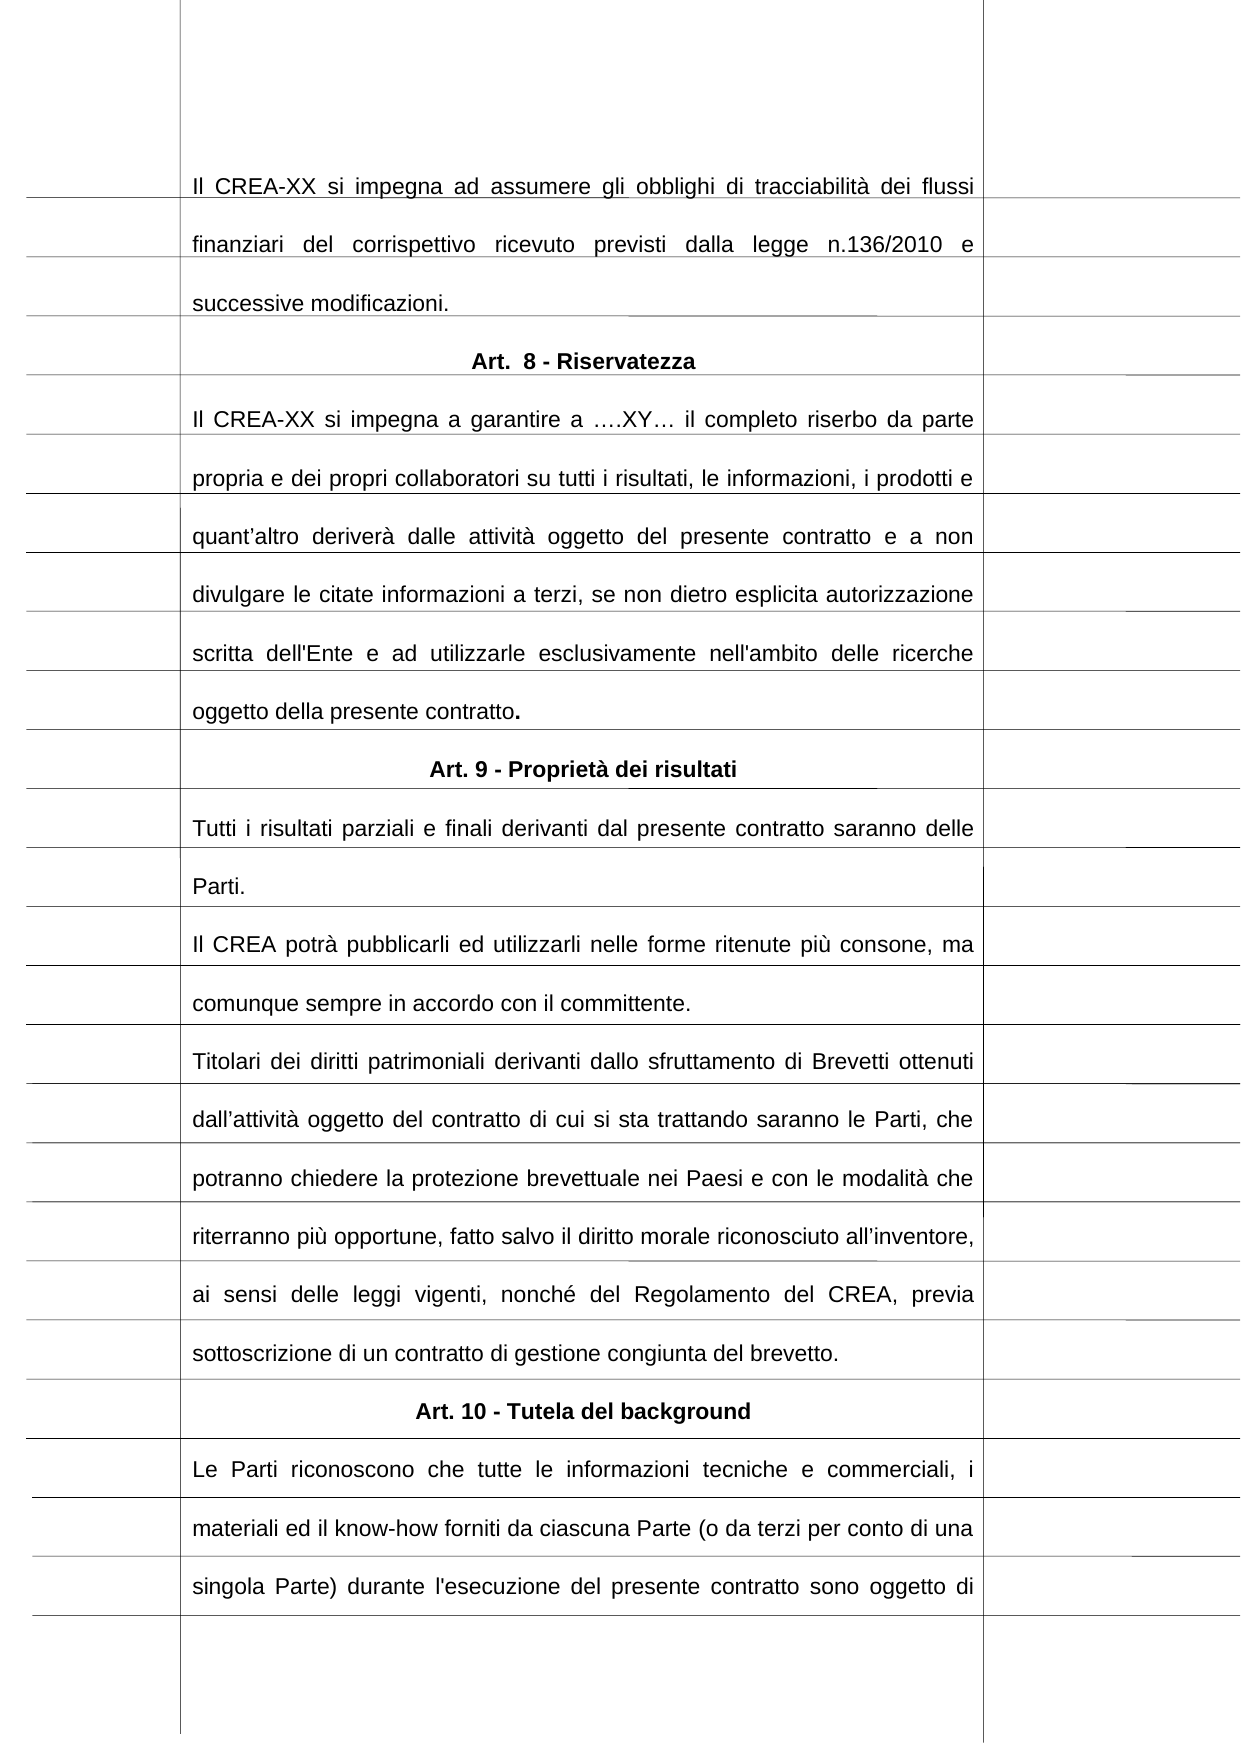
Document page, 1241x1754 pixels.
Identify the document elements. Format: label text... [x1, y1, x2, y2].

text Art. 8 - Riservatezza [192, 323, 974, 381]
text Art. 9 - Proprietà dei risultati [192, 731, 974, 789]
text Il CREA potrà pubblicarli ed utilizzarli nelle forme ritenute più consone, ma comunque sempre in accordo con il committente. [192, 906, 974, 1023]
text Titolari dei diritti patrimoniali derivanti dallo sfruttamento di Brevetti ottenuti dall’attività oggetto del contratto di cui si sta trattando saranno le Parti, che potranno chiedere la protezione brevettuale nei Paesi e con le modalità che riterranno più opportune, fatto salvo il diritto morale riconosciuto all’inventore, ai sensi delle leggi vigenti, nonché del Regolamento del CREA, previa sottoscrizione di un contratto di gestione congiunta del brevetto. [192, 1023, 974, 1373]
text Art. 10 - Tutela del background [192, 1373, 974, 1431]
text Tutti i risultati parziali e finali derivanti dal presente contratto saranno delle Parti. [192, 789, 974, 906]
text Il CREA-XX si impegna a garantire a ….XY… il completo riserbo da parte propria e dei propri collaboratori su tutti i risultati, le informazioni, i prodotti e quant’altro deriverà dalle attività oggetto del presente contratto e a non divulgare le citate informazioni a terzi, se non dietro esplicita autorizzazione scritta dell'Ente e ad utilizzarle esclusivamente nell'ambito delle ricerche oggetto della presente contratto. [192, 381, 974, 731]
text Il CREA-XX si impegna ad assumere gli obblighi di tracciabilità dei flussi finanziari del corrispettivo ricevuto previsti dalla legge n.136/2010 e successive modificazioni. [192, 148, 974, 323]
